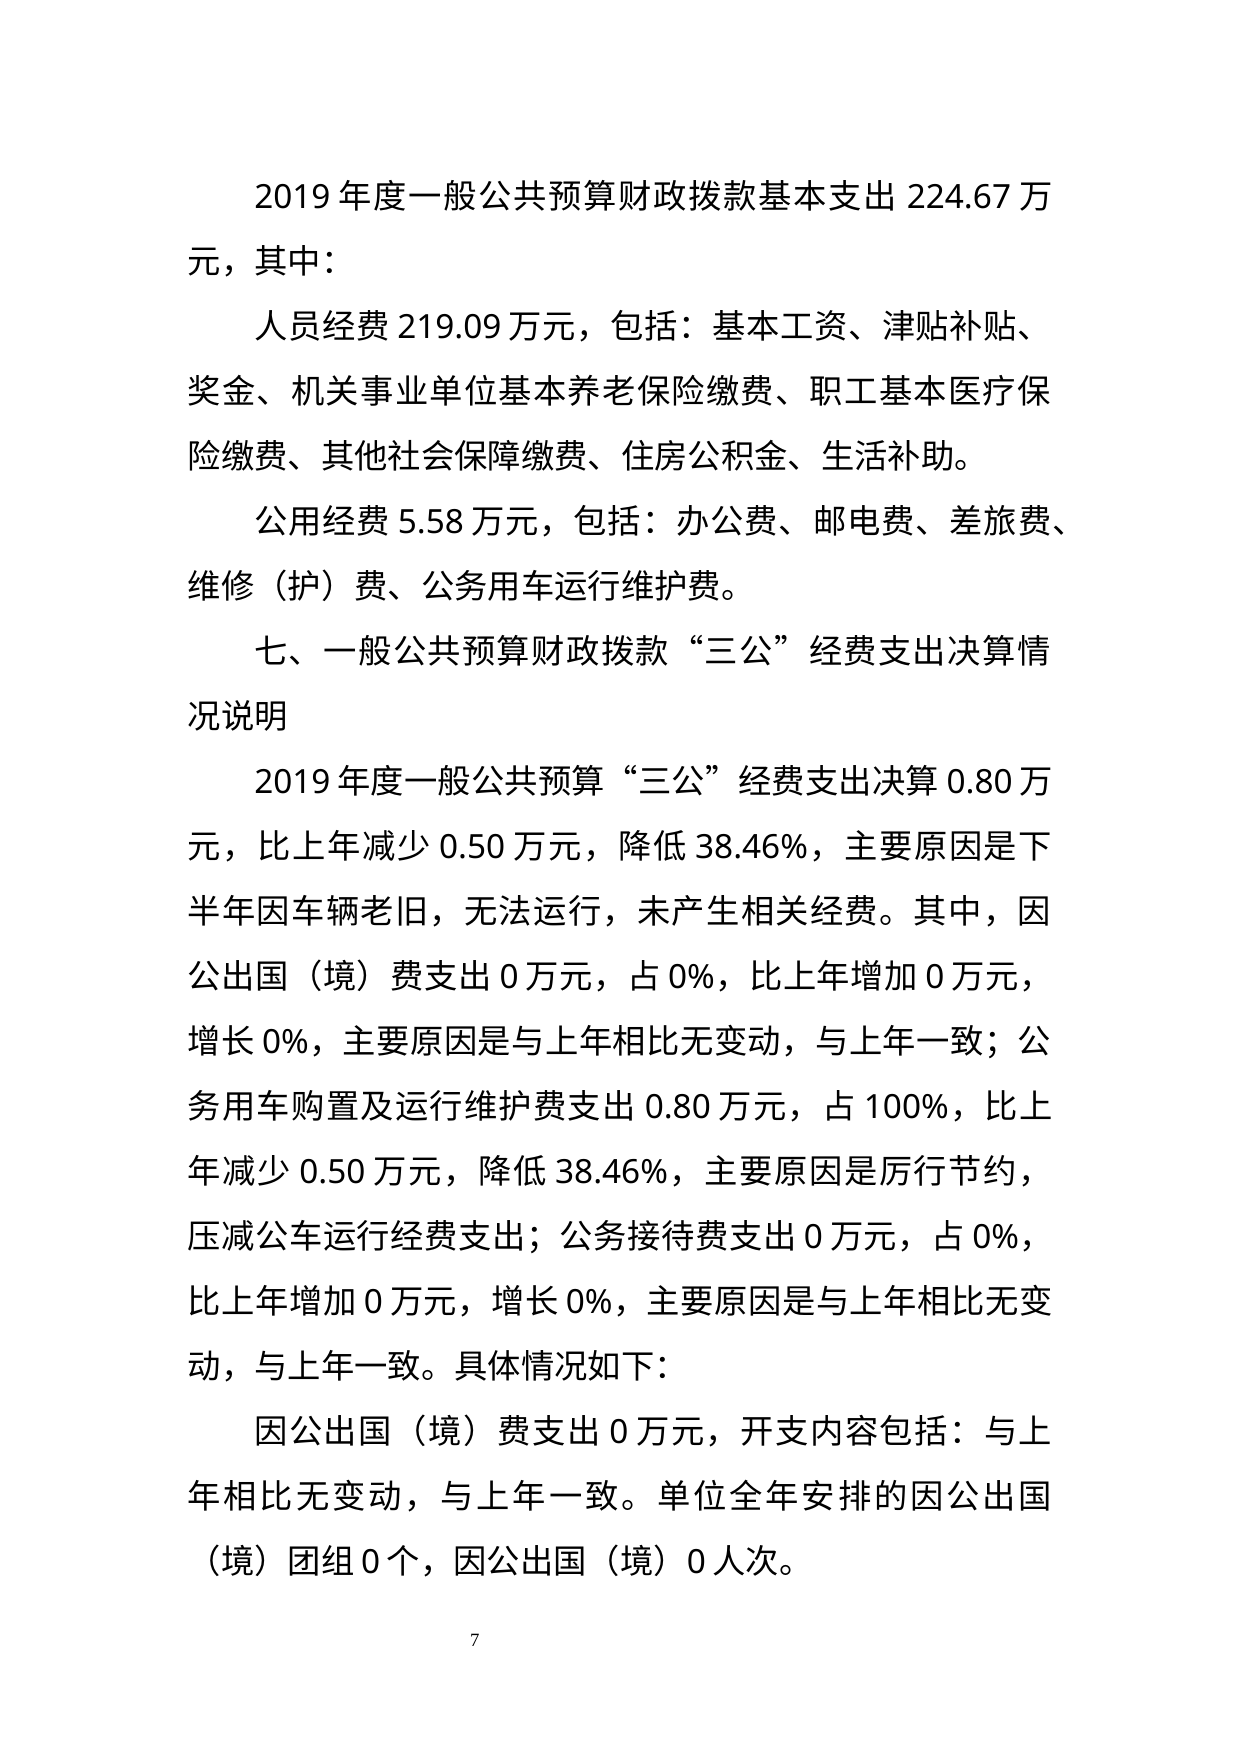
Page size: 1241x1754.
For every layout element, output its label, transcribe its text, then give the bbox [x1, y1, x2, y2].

text 七、一般公共预算财政拨款“三公”经费支出决算情况说明 [187, 617, 1053, 747]
text 人员经费219.09万元，包括：基本工资、津贴补贴、奖金、机关事业单位基本养老保险缴费、职工基本医疗保险缴费、其他社会保障缴费、住房公积金、生活补助。 [187, 292, 1053, 487]
text 2019年度一般公共预算“三公”经费支出决算0.80万元，比上年减少0.50万元，降低38.46%，主要原因是下半年因车辆老旧，无法运行，未产生相关经费。其中，因公出国（境）费支出0万元，占0%，比上年增加0万元，增长0%，主要原因是与上年相比无变动，与上年一致；公务用车购置及运行维护费支出0.80万元，占100%，比上年减少0.50万元，降低38.46%，主要原因是厉行节约，压减公车运行经费支出；公务接待费支出0万元，占0%，比上年增加0万元，增长0%，主要原因是与上年相比无变动，与上年一致。具体情况如下： [187, 747, 1053, 1397]
text 2019年度一般公共预算财政拨款基本支出224.67万元，其中： [187, 162, 1053, 292]
text 公用经费5.58万元，包括：办公费、邮电费、差旅费、维修（护）费、公务用车运行维护费。 [187, 487, 1053, 617]
text 因公出国（境）费支出0万元，开支内容包括：与上年相比无变动，与上年一致。单位全年安排的因公出国（境）团组0个，因公出国（境）0人次。 [187, 1397, 1053, 1592]
